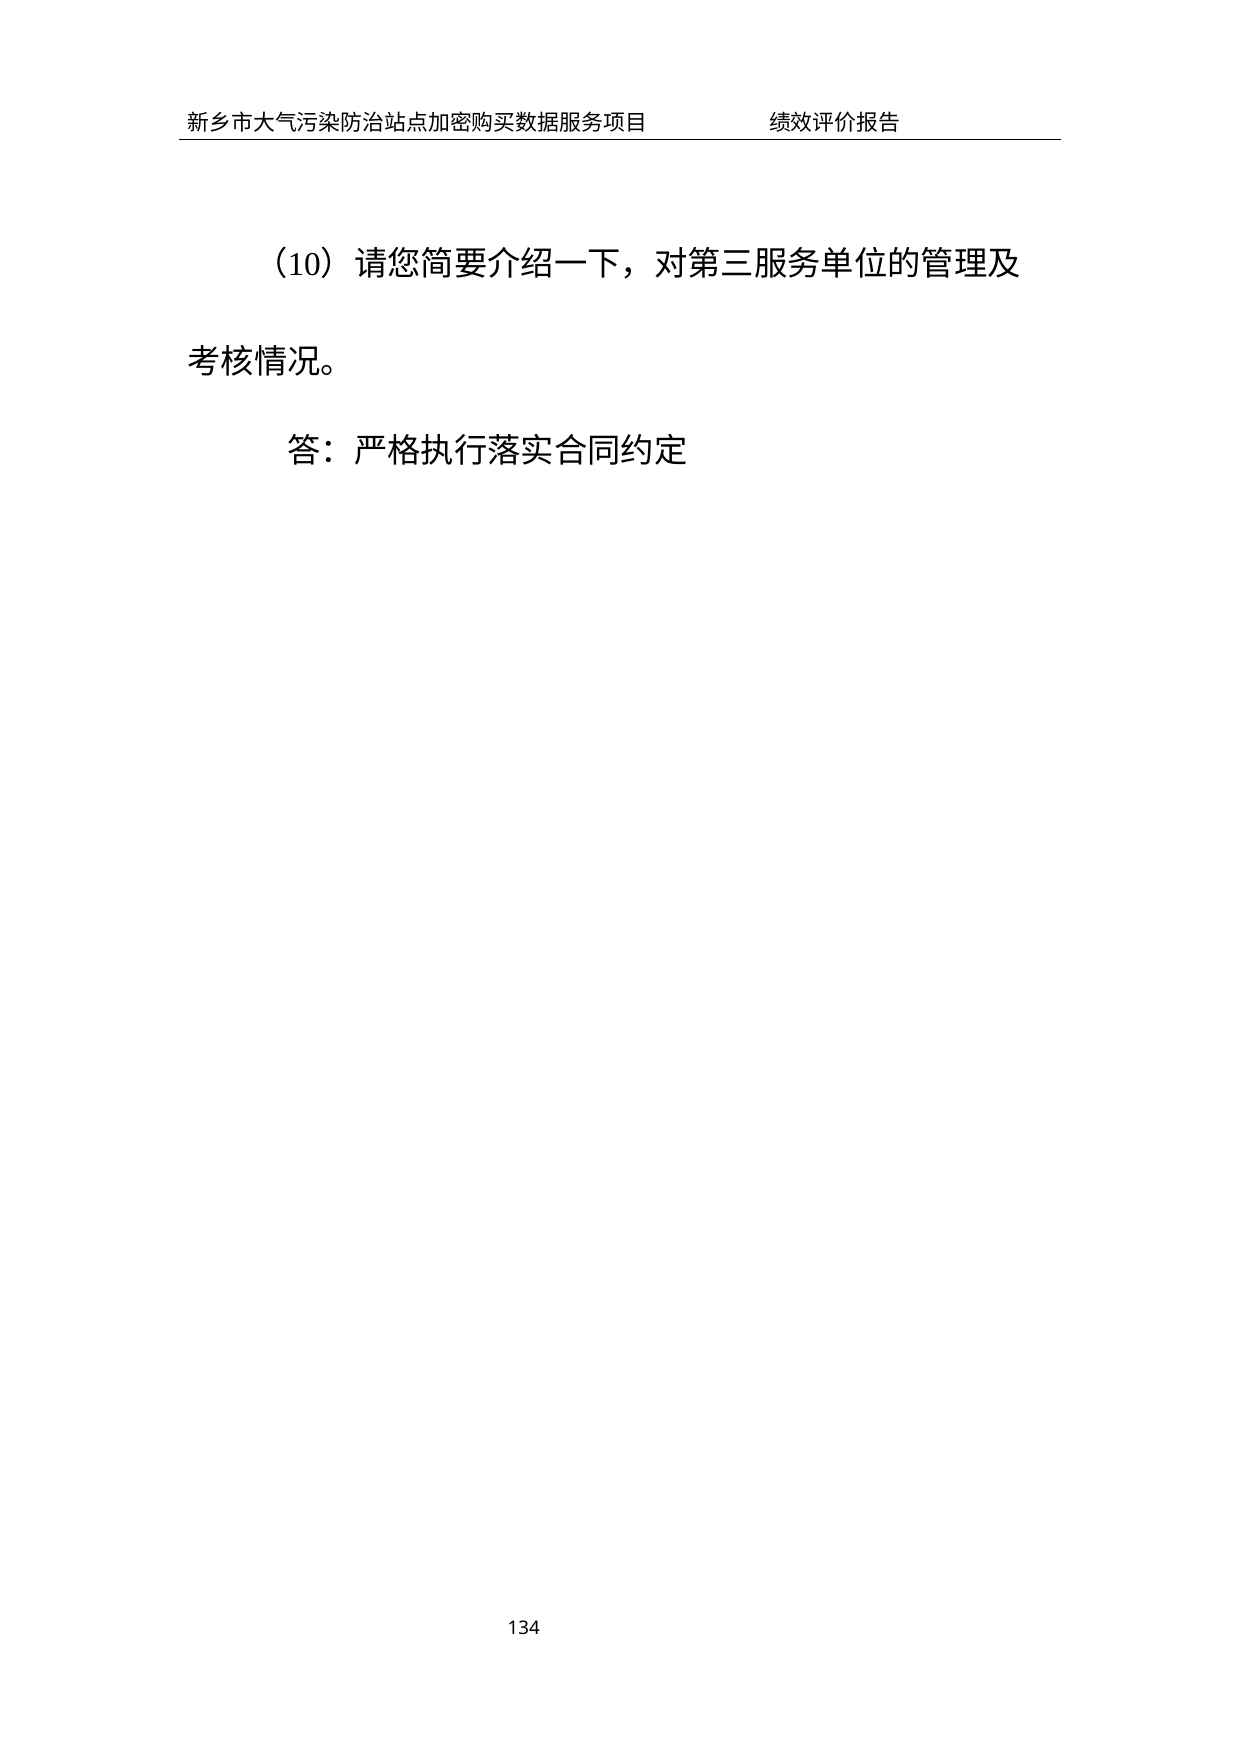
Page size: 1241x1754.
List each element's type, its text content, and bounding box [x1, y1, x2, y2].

list 请您简要介绍一下，对第三服务单位的管理及考核情况。 [187, 229, 1053, 391]
text 答：严格执行落实合同约定 [187, 415, 1053, 480]
